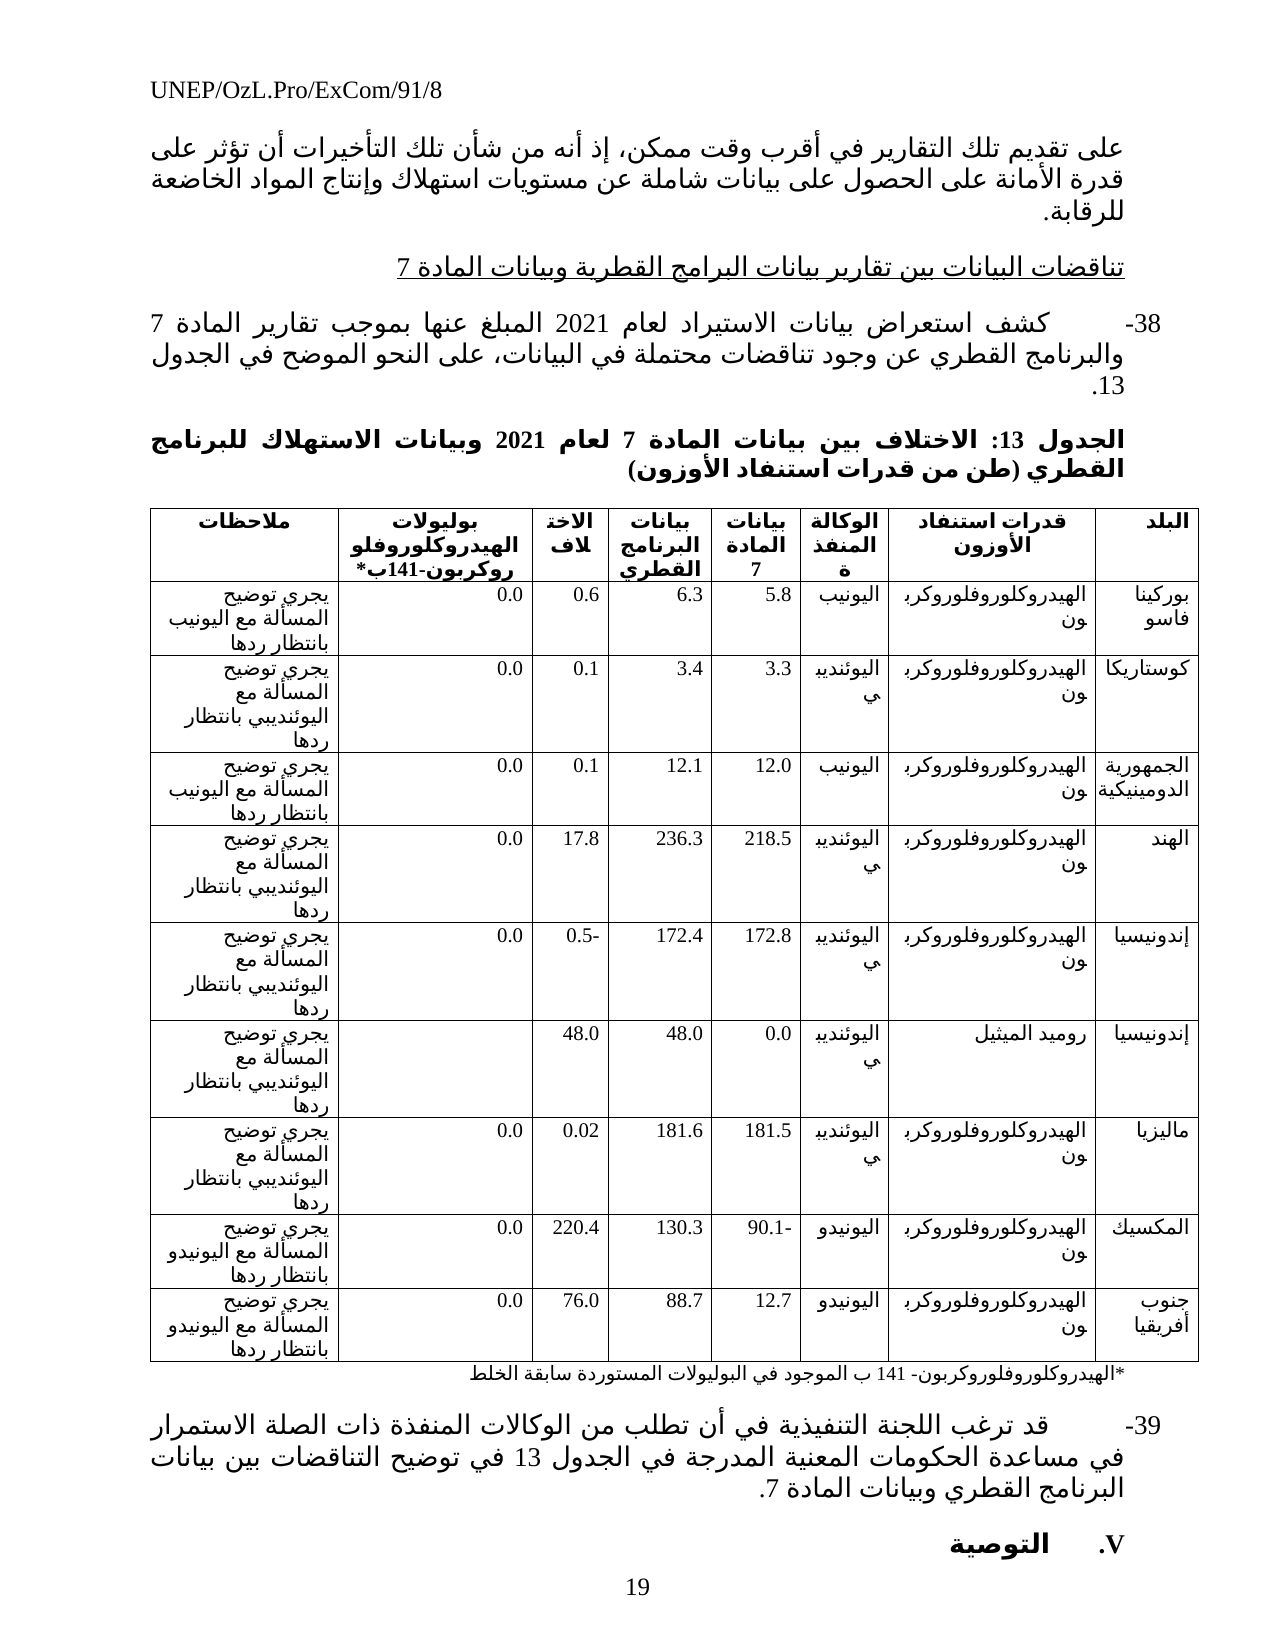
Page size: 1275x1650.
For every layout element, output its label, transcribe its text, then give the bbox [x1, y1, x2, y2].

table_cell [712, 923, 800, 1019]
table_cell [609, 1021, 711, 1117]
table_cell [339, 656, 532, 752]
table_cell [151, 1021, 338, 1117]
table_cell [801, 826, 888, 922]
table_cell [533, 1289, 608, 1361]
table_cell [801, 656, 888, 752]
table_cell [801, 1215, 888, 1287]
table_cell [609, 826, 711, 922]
list قد ترغب اللجنة التنفيذية في أن تطلب من الوكالات المنفذة ذات الصلة الاستمرار في مساعدة الحكومات المعنية المدرجة في الجدول 13 في توضيح التناقضات بين بيانات البرنامج القطري وبيانات المادة 7. [150, 1409, 1125, 1503]
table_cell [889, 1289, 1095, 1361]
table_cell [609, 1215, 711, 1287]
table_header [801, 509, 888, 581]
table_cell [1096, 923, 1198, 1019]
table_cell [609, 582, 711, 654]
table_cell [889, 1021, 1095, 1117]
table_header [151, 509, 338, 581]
list كشف استعراض بيانات الاستيراد لعام 2021 المبلغ عنها بموجب تقارير المادة 7 والبرنامج القطري عن وجود تناقضات محتملة في البيانات، على النحو الموضح في الجدول 13. [150, 307, 1125, 401]
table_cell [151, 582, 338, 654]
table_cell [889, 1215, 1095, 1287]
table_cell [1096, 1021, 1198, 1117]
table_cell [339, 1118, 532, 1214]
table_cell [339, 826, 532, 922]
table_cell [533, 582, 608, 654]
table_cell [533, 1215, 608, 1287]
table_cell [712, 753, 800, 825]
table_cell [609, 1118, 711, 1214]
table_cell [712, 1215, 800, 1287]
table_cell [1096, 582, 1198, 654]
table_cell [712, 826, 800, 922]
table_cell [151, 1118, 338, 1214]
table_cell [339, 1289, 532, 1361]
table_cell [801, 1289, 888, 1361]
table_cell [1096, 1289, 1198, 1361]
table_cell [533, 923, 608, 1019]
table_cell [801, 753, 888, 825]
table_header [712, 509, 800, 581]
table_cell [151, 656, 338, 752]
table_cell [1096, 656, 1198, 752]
text V. التوصية [150, 1528, 1125, 1559]
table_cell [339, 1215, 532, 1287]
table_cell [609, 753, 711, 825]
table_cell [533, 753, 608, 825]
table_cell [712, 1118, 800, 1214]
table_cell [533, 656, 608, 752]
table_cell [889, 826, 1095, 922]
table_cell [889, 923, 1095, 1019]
text الجدول 13: الاختلاف بين بيانات المادة 7 لعام 2021 وبيانات الاستهلاك للبرنامج القطري (طن من قدرات استنفاد الأوزون) [150, 426, 1125, 483]
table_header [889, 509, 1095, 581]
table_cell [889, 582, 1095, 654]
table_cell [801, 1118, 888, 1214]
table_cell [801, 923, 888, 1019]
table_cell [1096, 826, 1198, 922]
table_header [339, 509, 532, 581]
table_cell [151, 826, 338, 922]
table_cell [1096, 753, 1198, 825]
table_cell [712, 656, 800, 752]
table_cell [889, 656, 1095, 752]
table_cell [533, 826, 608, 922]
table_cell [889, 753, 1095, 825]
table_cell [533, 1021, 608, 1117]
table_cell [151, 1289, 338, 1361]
text تناقضات البيانات بين تقارير بيانات البرامج القطرية وبيانات المادة 7 [150, 251, 1125, 282]
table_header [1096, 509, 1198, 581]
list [150, 132, 1125, 226]
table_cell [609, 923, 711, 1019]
text *الهيدروكلوروفلوروكربون- 141 ب الموجود في البوليولات المستوردة سابقة الخلط [150, 1362, 1125, 1384]
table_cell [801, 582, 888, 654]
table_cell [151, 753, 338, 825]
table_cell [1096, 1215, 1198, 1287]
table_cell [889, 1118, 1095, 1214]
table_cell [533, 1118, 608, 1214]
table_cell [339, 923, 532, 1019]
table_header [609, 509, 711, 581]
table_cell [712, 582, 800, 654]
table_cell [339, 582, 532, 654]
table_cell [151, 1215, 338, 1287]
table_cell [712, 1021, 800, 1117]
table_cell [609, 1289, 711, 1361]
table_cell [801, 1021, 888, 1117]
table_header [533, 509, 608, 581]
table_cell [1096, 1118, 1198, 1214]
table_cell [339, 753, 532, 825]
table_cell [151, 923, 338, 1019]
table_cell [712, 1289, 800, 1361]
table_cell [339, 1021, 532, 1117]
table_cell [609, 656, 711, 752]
